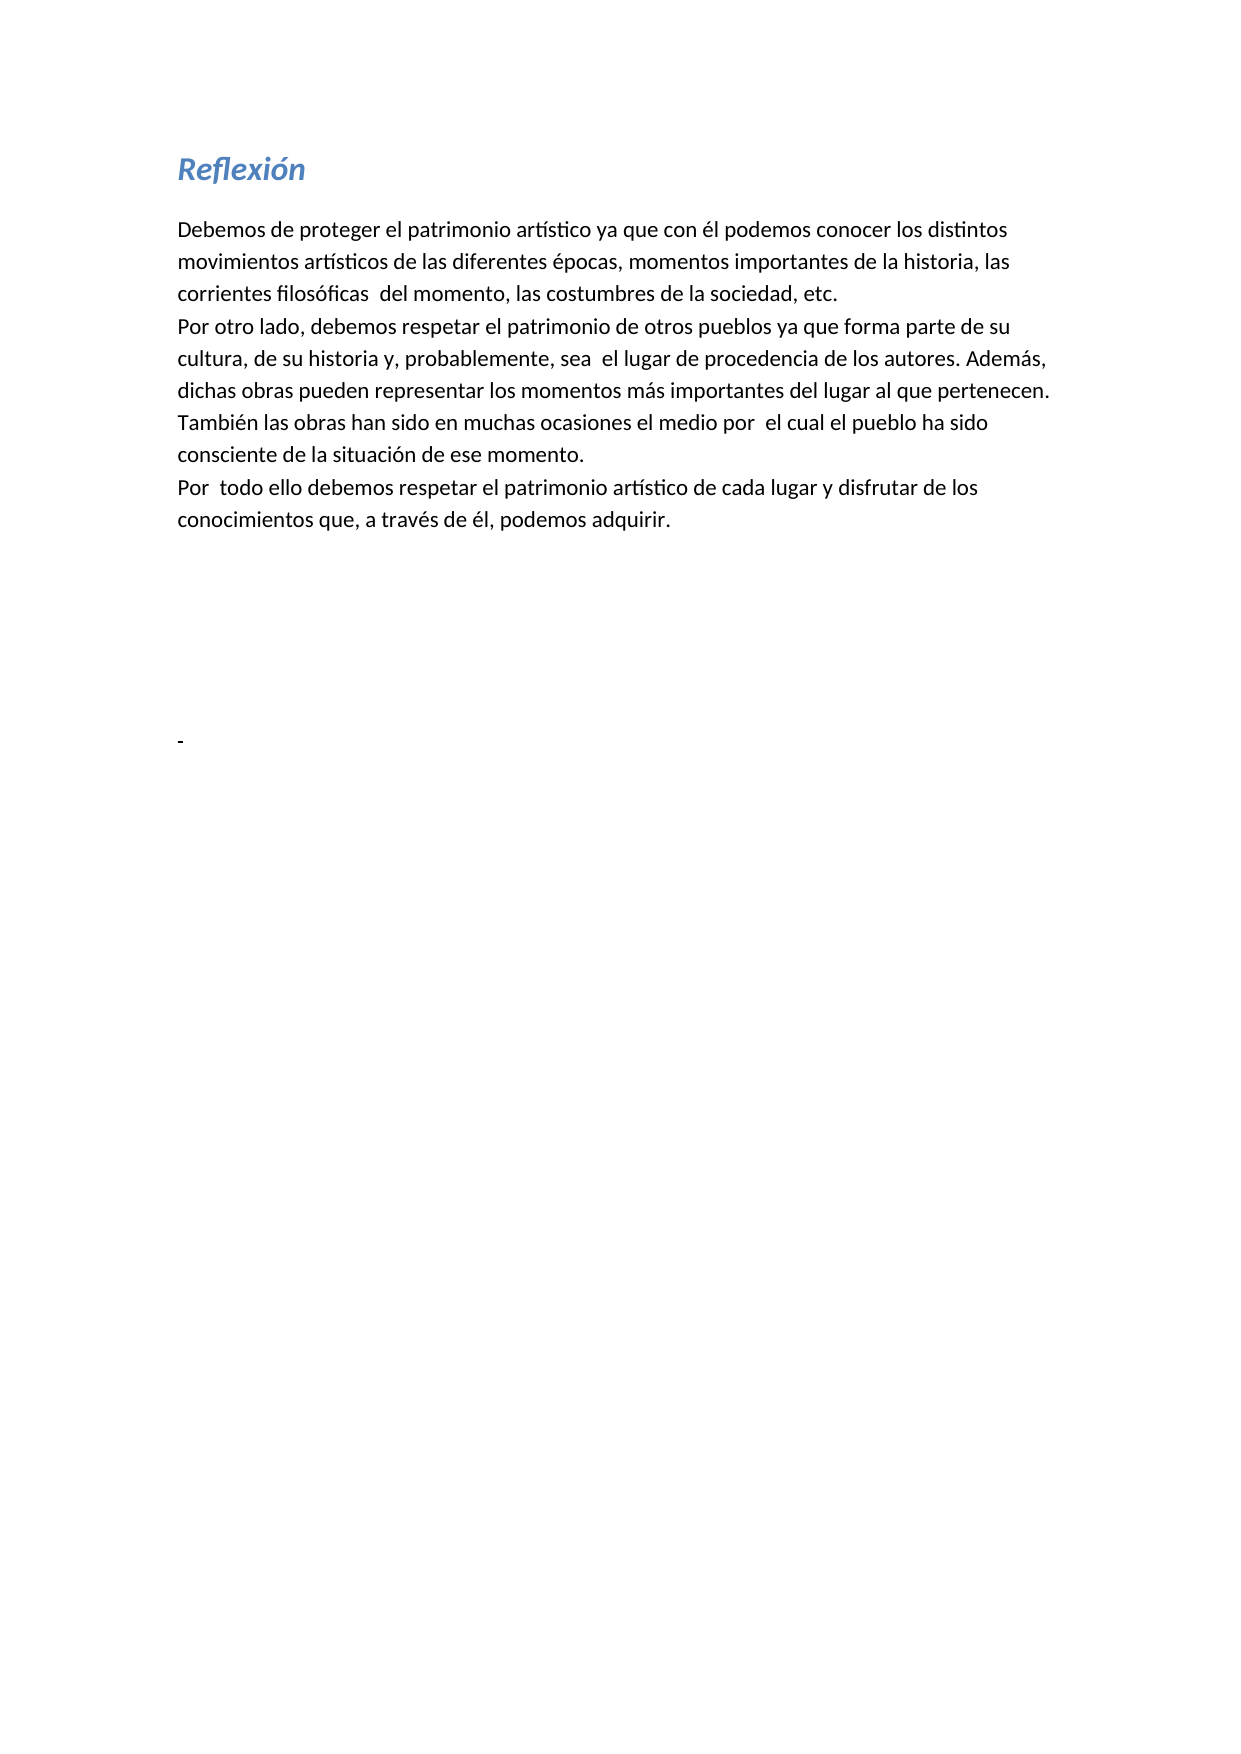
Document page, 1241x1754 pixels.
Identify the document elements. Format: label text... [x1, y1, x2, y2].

text Reflexión [177, 148, 1063, 188]
text Debemos de proteger el patrimonio artístico ya que con él podemos conocer los distintos movimientos artísticos de las diferentes épocas, momentos importantes de la historia, las corrientes filosóficas del momento, las costumbres de la sociedad, etc. Por otro lado, debemos respetar el patrimonio de otros pueblos ya que forma parte de su cultura, de su historia y, probablemente, sea el lugar de procedencia de los autores. Además, dichas obras pueden representar los momentos más importantes del lugar al que pertenecen. También las obras han sido en muchas ocasiones el medio por el cual el pueblo ha sido consciente de la situación de ese momento. Por todo ello debemos respetar el patrimonio artístico de cada lugar y disfrutar de los conocimientos que, a través de él, podemos adquirir. [177, 215, 1063, 533]
